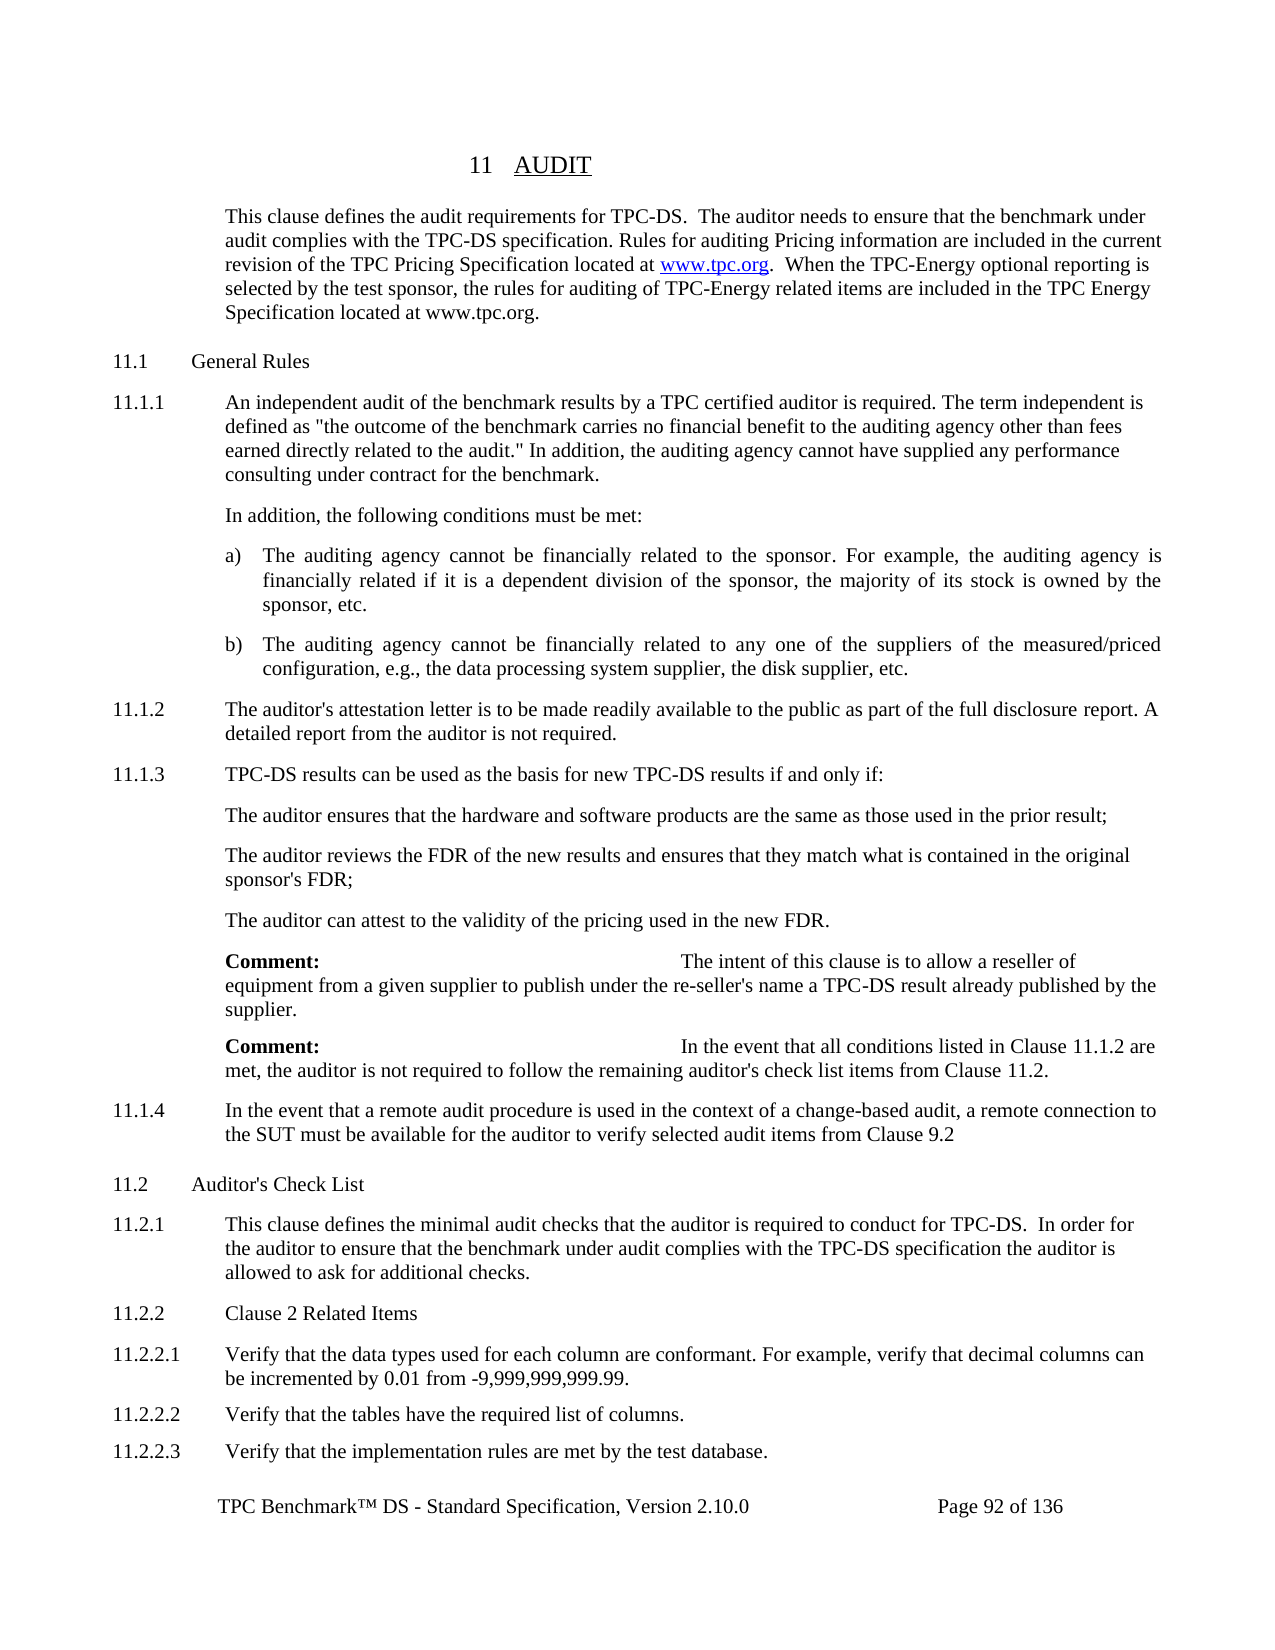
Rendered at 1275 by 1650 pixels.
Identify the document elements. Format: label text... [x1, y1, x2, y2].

text The auditor's attestation letter is to be made readily available to the public as part of the full disclosure report. A detailed report from the auditor is not required. [112, 697, 1162, 745]
text In the event that a remote audit procedure is used in the context of a change-based audit, a remote connection to the SUT must be available for the auditor to verify selected audit items from Clause 9.2 [112, 1098, 1162, 1146]
text Verify that the implementation rules are met by the test database. [112, 1439, 1162, 1463]
text General Rules [112, 349, 1162, 373]
text The auditor ensures that the hardware and software products are the same as those used in the prior result; [225, 803, 1162, 827]
text The auditor can attest to the validity of the pricing used in the new FDR. [225, 908, 1162, 932]
text Auditor's Check List [112, 1171, 1162, 1196]
text Verify that the data types used for each column are conformant. For example, verify that decimal columns can be incremented by 0.01 from -9,999,999,999.99. [112, 1342, 1162, 1390]
text An independent audit of the benchmark results by a TPC certified auditor is required. The term independent is defined as "the outcome of the benchmark carries no financial benefit to the auditing agency other than fees earned directly related to the audit." In addition, the auditing agency cannot have supplied any performance consulting under contract for the benchmark. [112, 390, 1162, 486]
text Verify that the tables have the required list of columns. [112, 1402, 1162, 1426]
text This clause defines the audit requirements for TPC-DS. The auditor needs to ensure that the benchmark under audit complies with the TPC-DS specification. Rules for auditing Pricing information are included in the current revision of the TPC Pricing Specification located at www.tpc.org. When the TPC-Energy optional reporting is selected by the test sponsor, the rules for auditing of TPC-Energy related items are included in the TPC Energy Specification located at www.tpc.org. [225, 204, 1162, 324]
list The auditing agency cannot be financially related to any one of the suppliers of the measured/priced configuration, e.g., the data processing system supplier, the disk supplier, etc. [225, 632, 1162, 680]
text The intent of this clause is to allow a reseller of equipment from a given supplier to publish under the re-seller's name a TPC-DS result already published by the supplier. [225, 949, 1162, 1021]
text The auditor reviews the FDR of the new results and ensures that they match what is contained in the original sponsor's FDR; [225, 843, 1162, 891]
list The auditing agency cannot be financially related to the sponsor. For example, the auditing agency is financially related if it is a dependent division of the sponsor, the majority of its stock is owned by the sponsor, etc. [225, 543, 1162, 616]
text TPC-DS results can be used as the basis for new TPC-DS results if and only if: [112, 762, 1162, 786]
text This clause defines the minimal audit checks that the auditor is required to conduct for TPC-DS. In order for the auditor to ensure that the benchmark under audit complies with the TPC-DS specification the auditor is allowed to ask for additional checks. [112, 1212, 1162, 1284]
subtitle AUDIT [469, 150, 1162, 179]
text Clause 2 Related Items [112, 1301, 1162, 1325]
text In addition, the following conditions must be met: [225, 503, 1162, 527]
